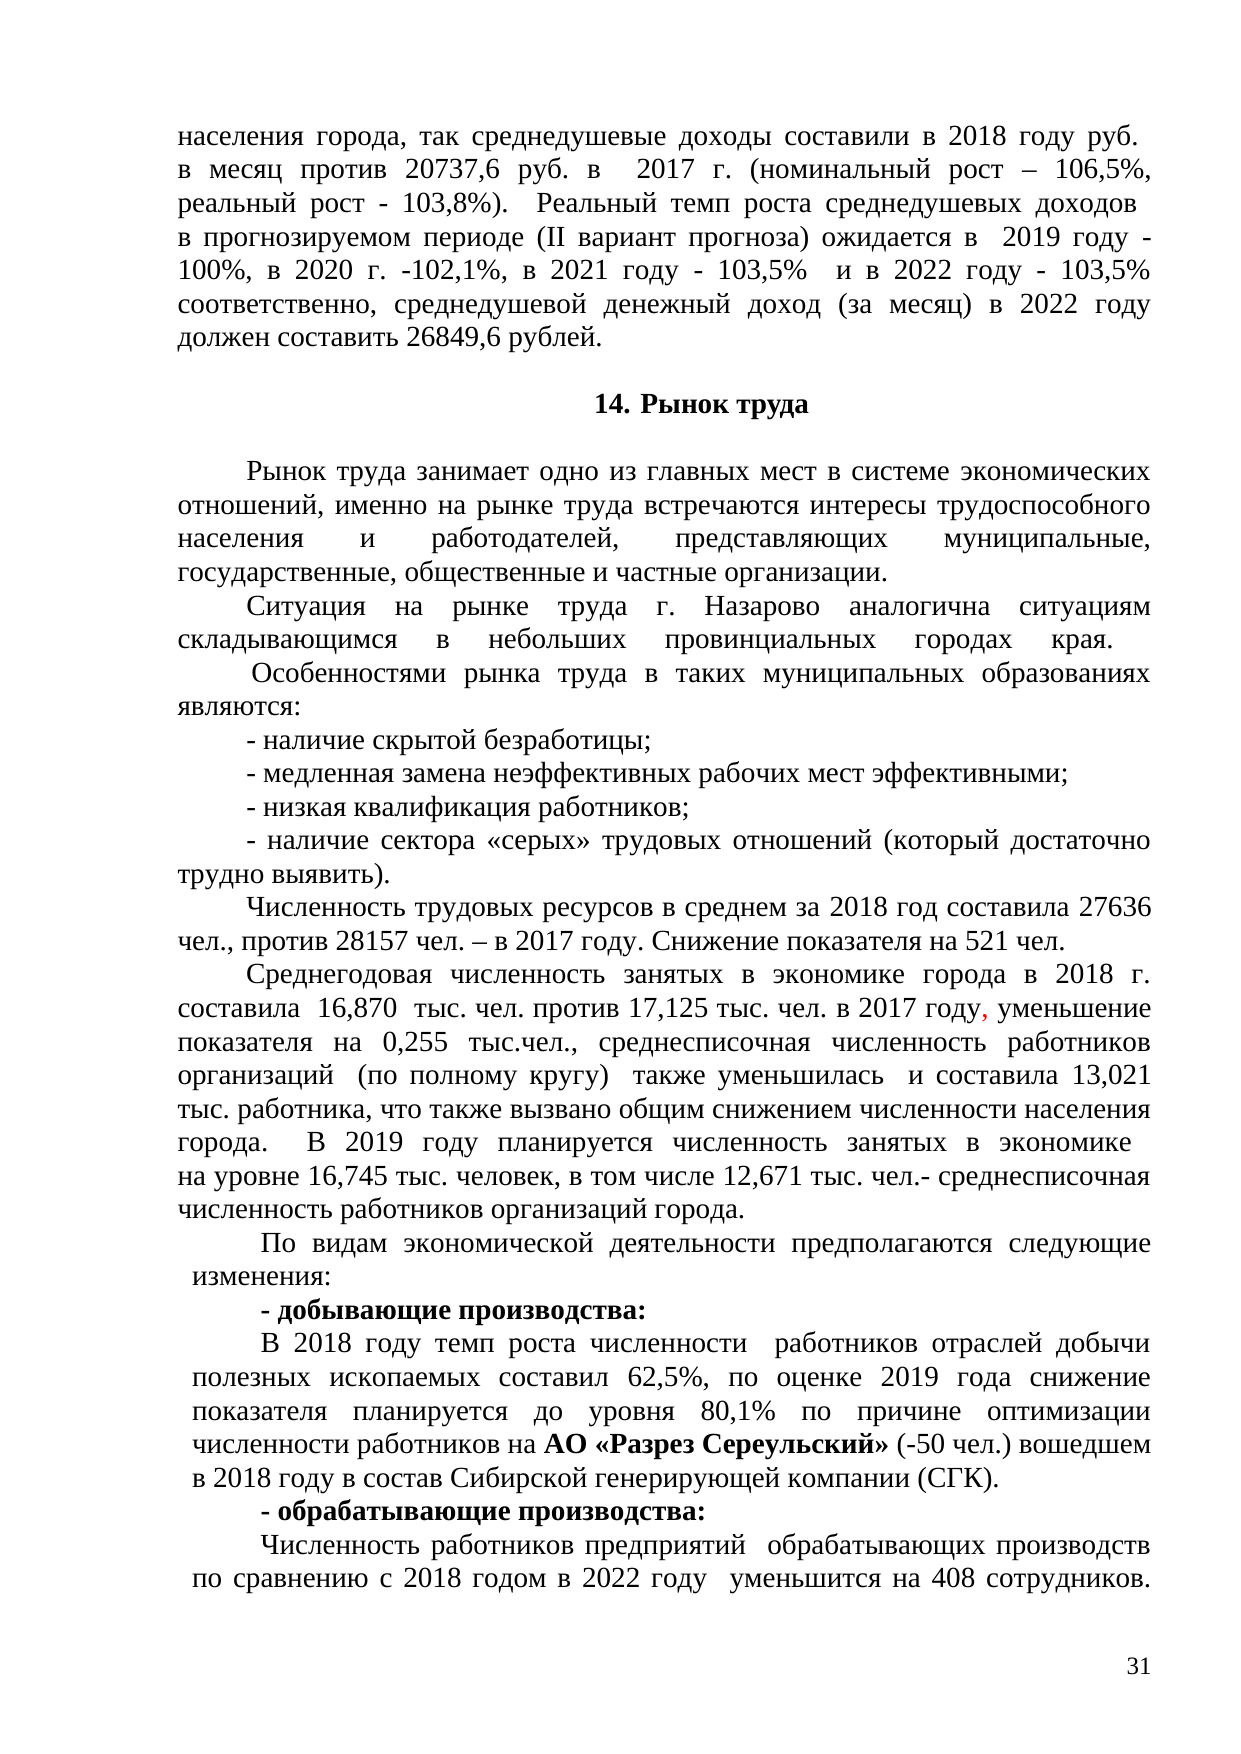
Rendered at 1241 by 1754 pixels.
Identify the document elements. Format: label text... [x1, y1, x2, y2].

text - добывающие производства: [192, 1292, 1152, 1326]
subtitle Рынок труда [251, 386, 1152, 420]
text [192, 1527, 1152, 1594]
text Среднегодовая численность занятых в экономике города в 2018 г. составила 16,870 тыс. чел. против 17,125 тыс. чел. в 2017 году, уменьшение показателя на 0,255 тыс.чел., среднесписочная численность работников организаций (по полному кругу) также уменьшилась и составила 13,021 тыс. работника, что также вызвано общим снижением численности населения города. В 2019 году планируется численность занятых в экономике на уровне 16,745 тыс. человек, в том числе 12,671 тыс. чел.- среднесписочная численность работников организаций города. [177, 957, 1152, 1225]
text В 2018 году темп роста численности работников отраслей добычи полезных ископаемых составил 62,5%, по оценке 2019 года снижение показателя планируется до уровня 80,1% по причине оптимизации численности работников на АО «Разрез Сереульский» (-50 чел.) вошедшем в 2018 году в состав Сибирской генерирующей компании (СГК). [192, 1326, 1152, 1493]
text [177, 118, 1152, 353]
text - низкая квалификация работников; [177, 789, 1152, 822]
text - обрабатывающие производства: [192, 1493, 1152, 1527]
text Численность трудовых ресурсов в среднем за 2018 год составила 27636 чел., против 28157 чел. – в 2017 году. Снижение показателя на 521 чел. [177, 889, 1152, 957]
text Ситуация на рынке труда г. Назарово аналогична ситуациям складывающимся в небольших провинциальных городах края. Особенностями рынка труда в таких муниципальных образованиях являются: [177, 588, 1152, 722]
text - медленная замена неэффективных рабочих мест эффективными; [177, 755, 1152, 789]
text - наличие скрытой безработицы; [177, 722, 1152, 755]
text По видам экономической деятельности предполагаются следующие изменения: [192, 1225, 1152, 1292]
text - наличие сектора «серых» трудовых отношений (который достаточно трудно выявить). [177, 822, 1152, 889]
text Рынок труда занимает одно из главных мест в системе экономических отношений, именно на рынке труда встречаются интересы трудоспособного населения и работодателей, представляющих муниципальные, государственные, общественные и частные организации. [177, 453, 1152, 588]
